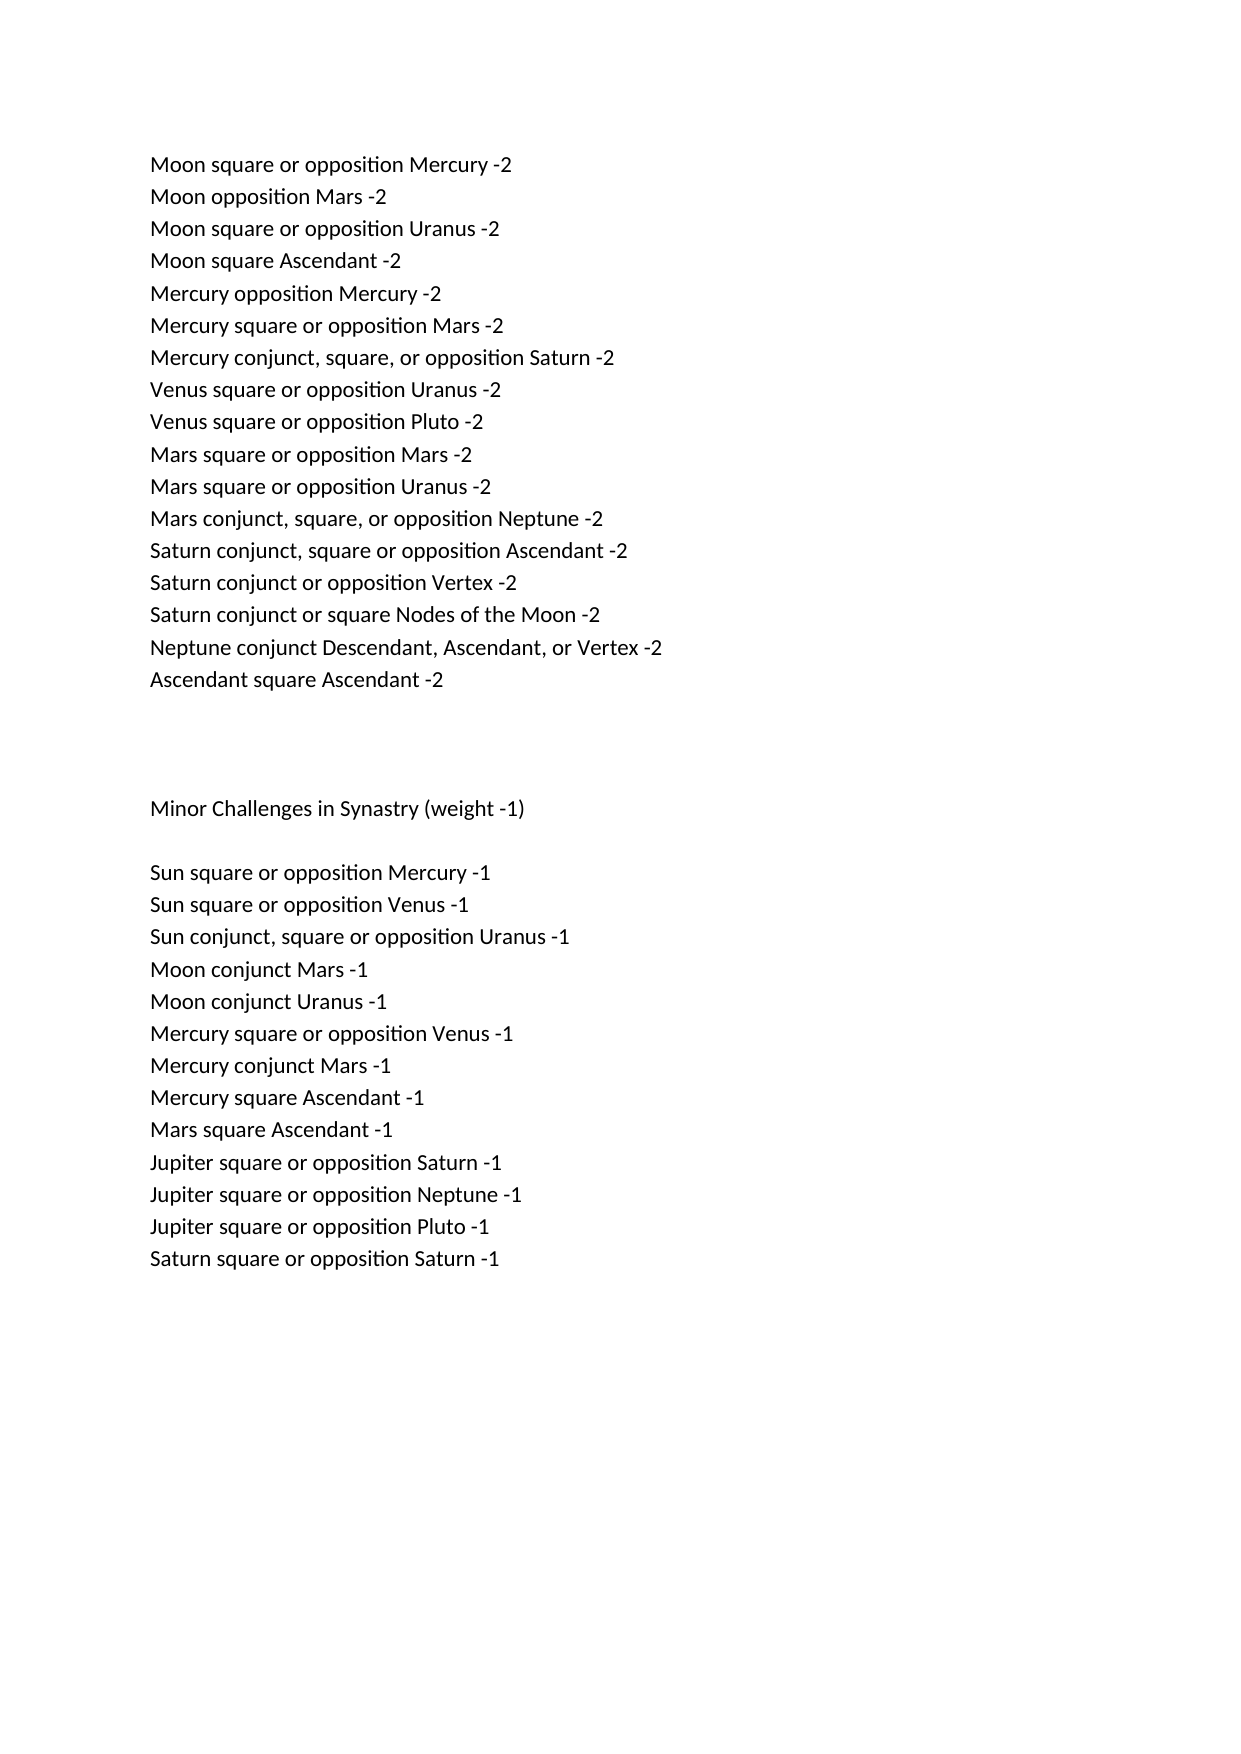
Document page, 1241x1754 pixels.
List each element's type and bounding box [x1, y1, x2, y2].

text [150, 150, 1090, 1272]
